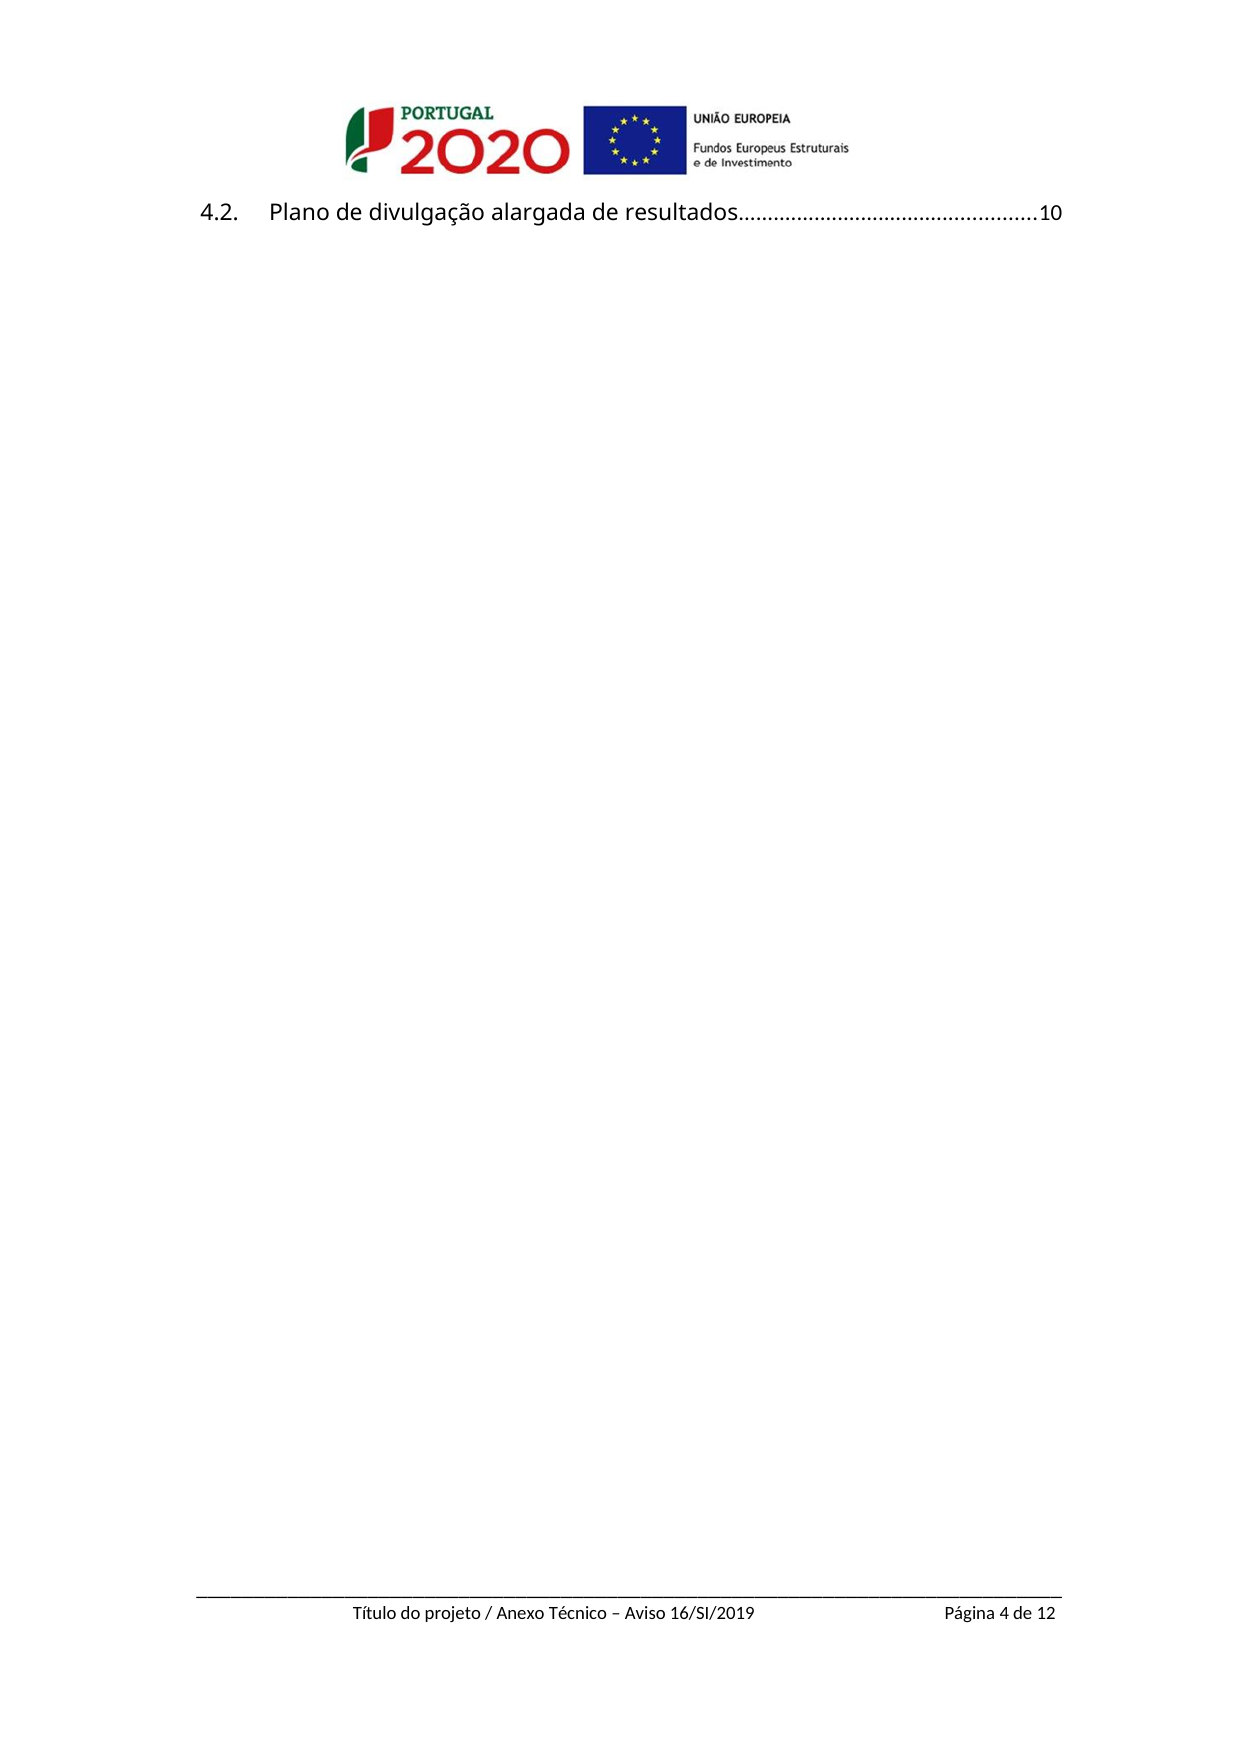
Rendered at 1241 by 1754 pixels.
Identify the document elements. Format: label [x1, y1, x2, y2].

picture [338, 73, 903, 196]
